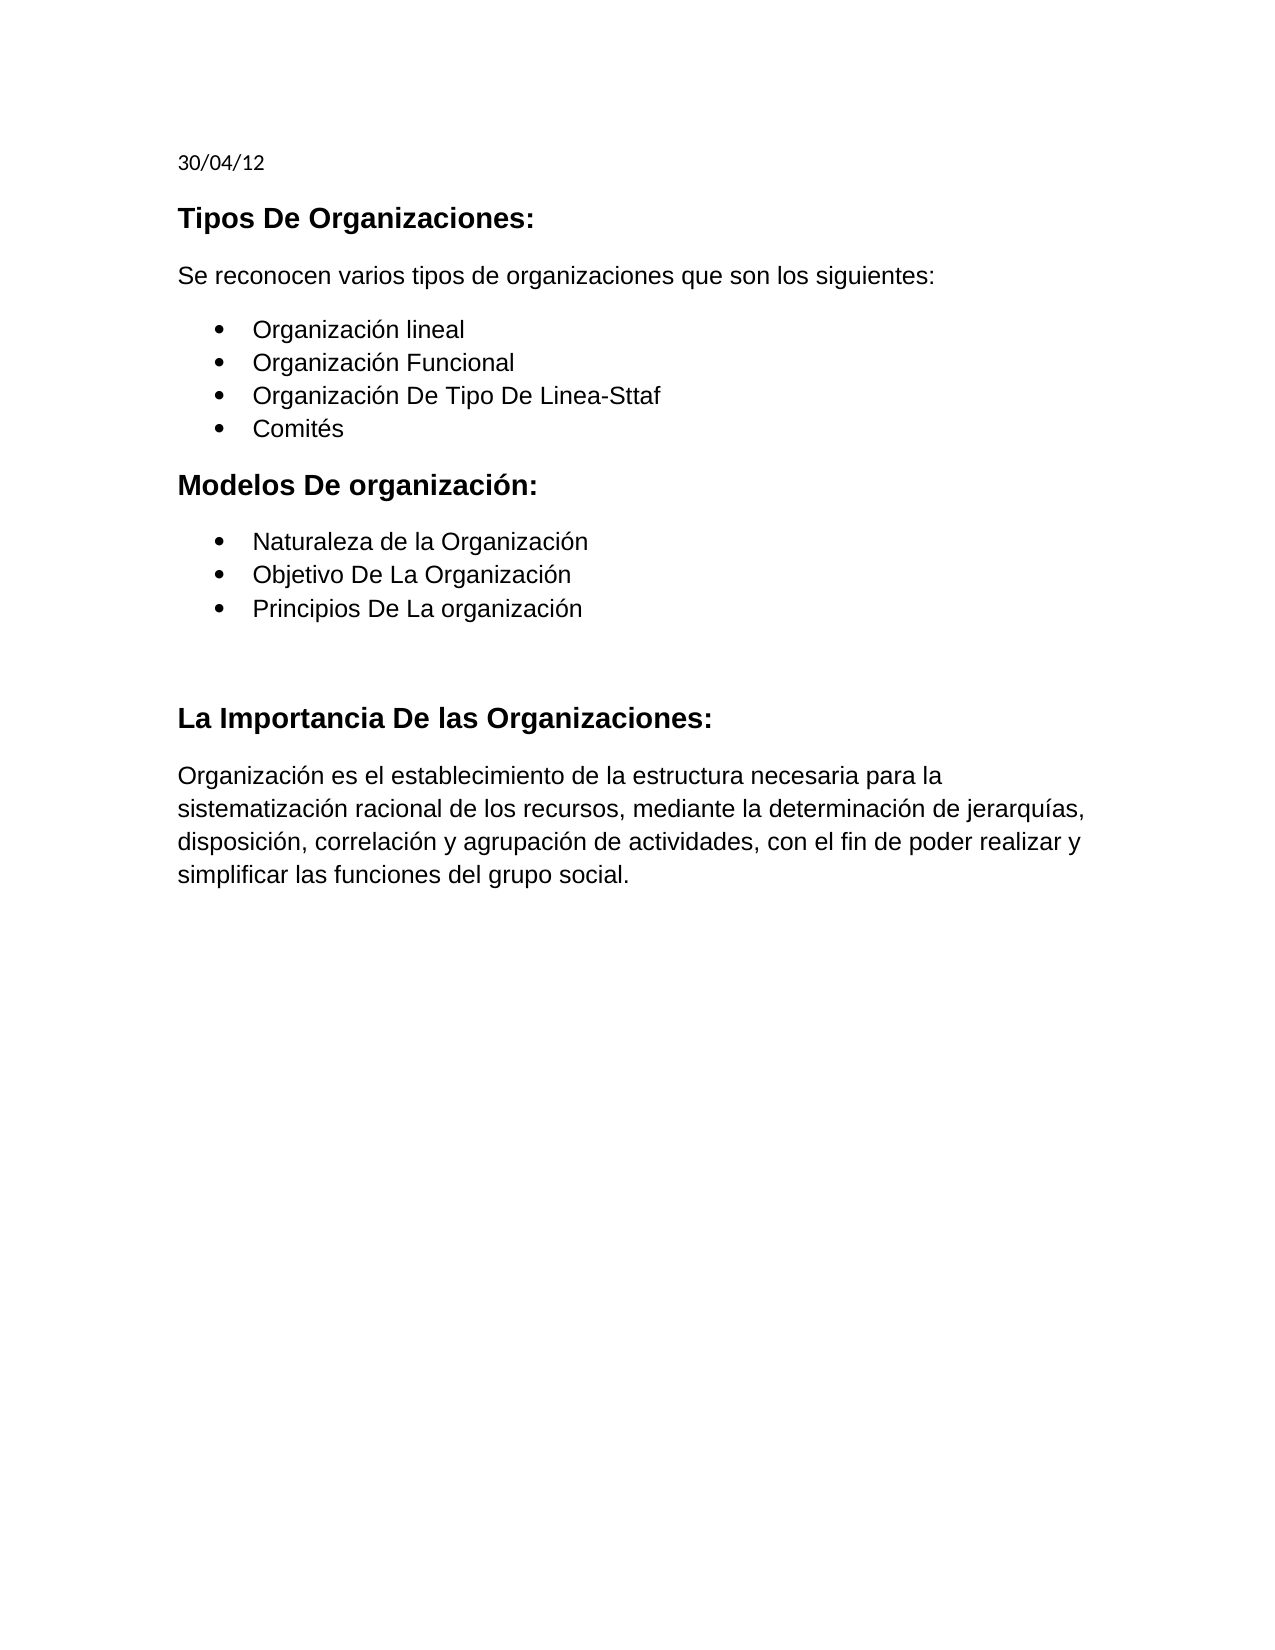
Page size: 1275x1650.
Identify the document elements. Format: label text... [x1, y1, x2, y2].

text La Importancia De las Organizaciones: [177, 701, 1098, 735]
list Objetivo De La Organización [215, 561, 1098, 589]
list Organización lineal [215, 315, 1098, 343]
list Principios De La organización [215, 594, 1098, 622]
text Tipos De Organizaciones: [177, 201, 1098, 235]
list Organización De Tipo De Linea-Sttaf [215, 381, 1098, 410]
list Comités [215, 414, 1098, 443]
text Se reconocen varios tipos de organizaciones que son los siguientes: [177, 261, 1098, 289]
list Naturaleza de la Organización [215, 527, 1098, 556]
text 30/04/12 [177, 148, 1098, 176]
text Organización es el establecimiento de la estructura necesaria para la sistematización racional de los recursos, mediante la determinación de jerarquías, disposición, correlación y agrupación de actividades, con el fin de poder realizar y simplificar las funciones del grupo social. [177, 761, 1098, 889]
text Modelos De organización: [177, 468, 1098, 502]
list Organización Funcional [215, 348, 1098, 377]
